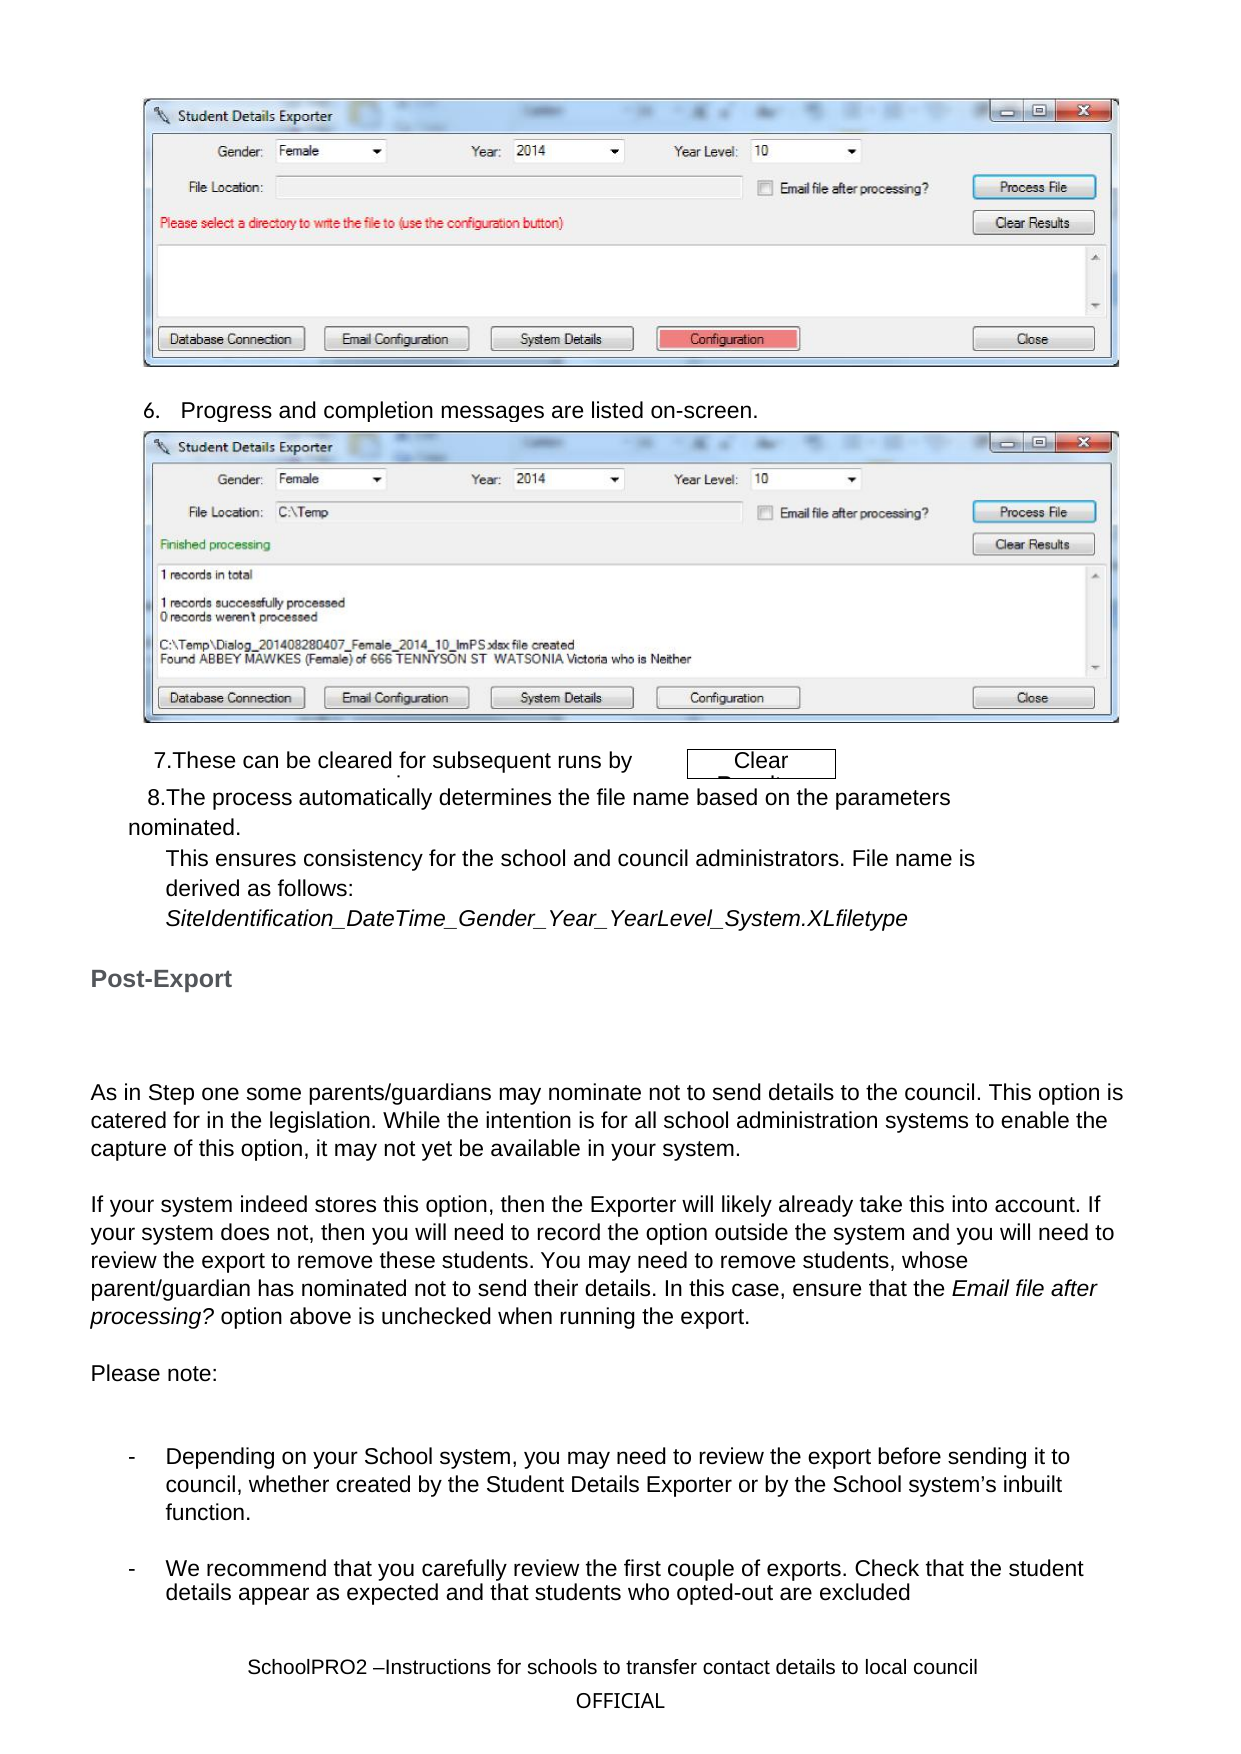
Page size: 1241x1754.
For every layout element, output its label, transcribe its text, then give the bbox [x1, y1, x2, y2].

picture [139, 96, 1120, 367]
picture [139, 422, 1120, 724]
text 8.The process automatically determines the file name based on the parameters nominated. [128, 781, 1053, 842]
list We recommend that you carefully review the first couple of exports. Check that the student details appear as expected and that students who opted-out are excluded [128, 1557, 1135, 1605]
subtitle Post-Export [90, 957, 1135, 993]
text This ensures consistency for the school and council administrators. File name is derived as follows: SiteIdentification_DateTime_Gender_Year_YearLevel_System.XLfiletype [165, 842, 1053, 932]
table_header Clear Results . [688, 750, 835, 777]
text As in Step one some parents/guardians may nominate not to send details to the council. This option is catered for in the legislation. While the intention is for all school administration systems to enable the capture of this option, it may not yet be available in your system. [90, 1078, 1135, 1162]
list Progress and completion messages are listed on-screen. [143, 400, 1135, 423]
list Depending on your School system, you may need to review the export before sending it to council, whether created by the Student Details Exporter or by the School system’s inbuilt function. [128, 1442, 1098, 1526]
text Please note: [90, 1362, 1135, 1386]
table_header 7.These can be cleared for subsequent runs by pressing [90, 749, 687, 777]
text If your system indeed stores this option, then the Exporter will likely already take this into account. If your system does not, then you will need to record the option outside the system and you will need to review the export to remove these students. You may need to remove students, whose parent/guardian has nominated not to send their details. In this case, ensure that the Email file after processing? option above is unchecked when running the export. [90, 1190, 1120, 1330]
